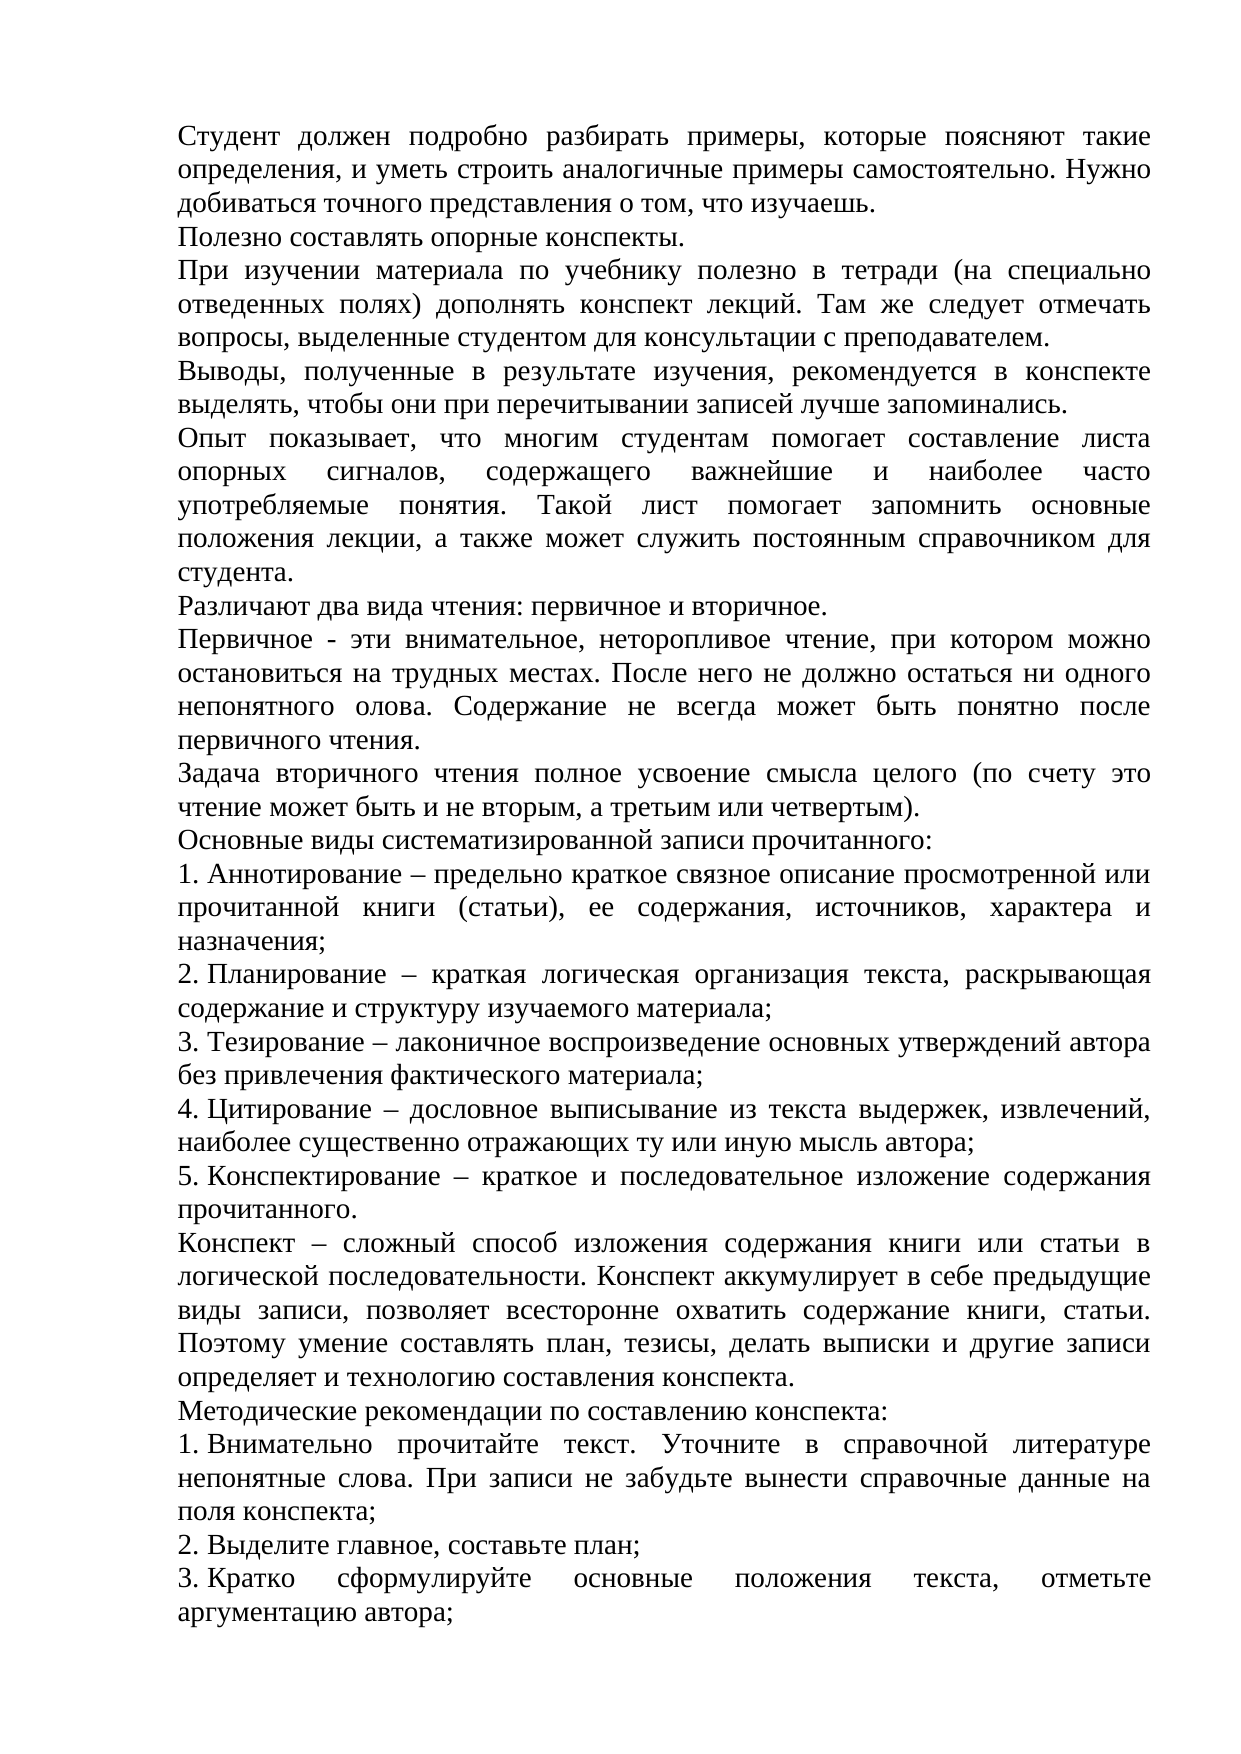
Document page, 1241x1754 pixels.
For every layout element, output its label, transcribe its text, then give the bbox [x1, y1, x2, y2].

text 5. Конспектирование – краткое и последовательное изложение содержания прочитанного. [177, 1158, 1152, 1225]
text Студент должен подробно разбирать примеры, которые поясняют такие определения, и уметь строить аналогичные примеры самостоятельно. Нужно добиваться точного представления о том, что изучаешь. [177, 118, 1152, 219]
text Первичное - эти внимательное, неторопливое чтение, при котором можно остановиться на трудных местах. После него не должно остаться ни одного непонятного олова. Содержание не всегда может быть понятно после первичного чтения. [177, 621, 1152, 755]
text 3. Тезирование – лаконичное воспроизведение основных утверждений автора без привлечения фактического материала; [177, 1024, 1152, 1091]
text 3. Кратко сформулируйте основные положения текста, отметьте аргументацию автора; [177, 1560, 1152, 1627]
text 2. Выделите главное, составьте план; [177, 1527, 1152, 1560]
text Различают два вида чтения: первичное и вторичное. [177, 588, 1152, 621]
text 4. Цитирование – дословное выписывание из текста выдержек, извлечений, наиболее существенно отражающих ту или иную мысль автора; [177, 1091, 1152, 1158]
text Методические рекомендации по составлению конспекта: [177, 1393, 1152, 1426]
text 2. Планирование – краткая логическая организация текста, раскрывающая содержание и структуру изучаемого материала; [177, 957, 1152, 1024]
text Выводы, полученные в результате изучения, рекомендуется в конспекте выделять, чтобы они при перечитывании записей лучше запоминались. [177, 353, 1152, 420]
text При изучении материала по учебнику полезно в тетради (на специально отведенных полях) дополнять конспект лекций. Там же следует отмечать вопросы, выделенные студентом для консультации с преподавателем. [177, 252, 1152, 353]
text Опыт показывает, что многим студентам помогает составление листа опорных сигналов, содержащего важнейшие и наиболее часто употребляемые понятия. Такой лист помогает запомнить основные положения лекции, а также может служить постоянным справочником для студента. [177, 420, 1152, 588]
text 1. Аннотирование – предельно краткое связное описание просмотренной или прочитанной книги (статьи), ее содержания, источников, характера и назначения; [177, 856, 1152, 957]
text Конспект – сложный способ изложения содержания книги или статьи в логической последовательности. Конспект аккумулирует в себе предыдущие виды записи, позволяет всесторонне охватить содержание книги, статьи. Поэтому умение составлять план, тезисы, делать выписки и другие записи определяет и технологию составления конспекта. [177, 1225, 1152, 1393]
text 1. Внимательно прочитайте текст. Уточните в справочной литературе непонятные слова. При записи не забудьте вынести справочные данные на поля конспекта; [177, 1426, 1152, 1527]
text Основные виды систематизированной записи прочитанного: [177, 822, 1152, 856]
text Задача вторичного чтения полное усвоение смысла целого (по счету это чтение может быть и не вторым, а третьим или четвертым). [177, 755, 1152, 822]
text Полезно составлять опорные конспекты. [177, 219, 1152, 252]
